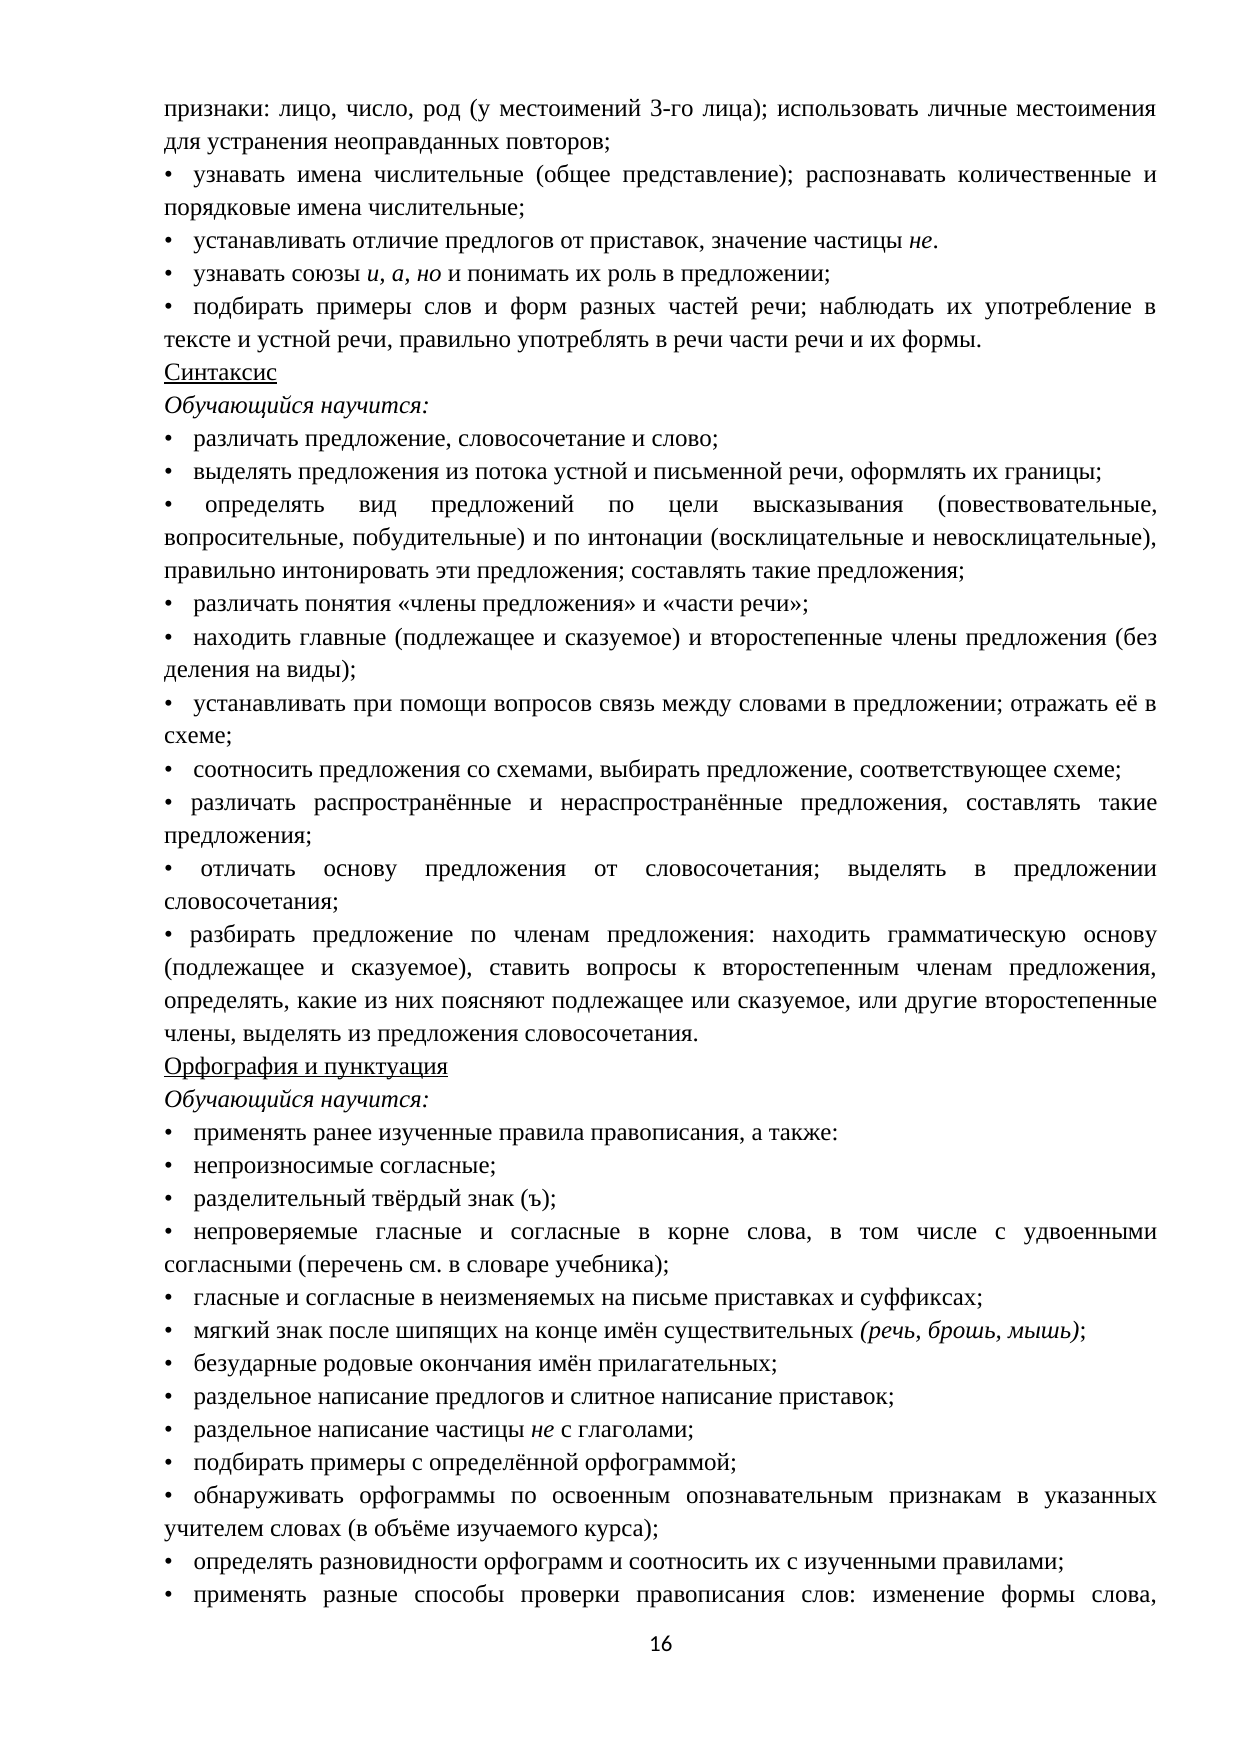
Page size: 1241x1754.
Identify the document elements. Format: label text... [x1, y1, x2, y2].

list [164, 93, 1158, 155]
list соотносить предложения со схемами, выбирать предложение, соответствующее схеме; [164, 754, 1158, 782]
list непроизносимые согласные; [164, 1150, 1158, 1179]
list узнавать союзы и, а, но и понимать их роль в предложении; [164, 258, 1158, 287]
list различать предложение, словосочетание и слово; [164, 423, 1158, 452]
list раздельное написание предлогов и слитное написание приставок; [164, 1381, 1158, 1410]
text • разбирать предложение по членам предложения: находить грамматическую основу (подлежащее и сказуемое), ставить вопросы к второстепенным членам предложения, определять, какие из них поясняют подлежащее или сказуемое, или другие второстепенные члены, выделять из предложения словосочетания. [164, 919, 1158, 1047]
list определять разновидности орфограмм и соотносить их с изученными правилами; [164, 1546, 1158, 1575]
list устанавливать отличие предлогов от приставок, значение частицы не. [164, 225, 1158, 254]
list выделять предложения из потока устной и письменной речи, оформлять их границы; [164, 456, 1158, 485]
list находить главные (подлежащее и сказуемое) и второстепенные члены предложения (без деления на виды); [164, 622, 1158, 683]
list подбирать примеры слов и форм разных частей речи; наблюдать их употребление в тексте и устной речи, правильно употреблять в речи части речи и их формы. [164, 291, 1158, 353]
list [164, 1579, 1158, 1608]
text • различать распространённые и нераспространённые предложения, составлять такие предложения; [164, 787, 1158, 848]
list подбирать примеры с определённой орфограммой; [164, 1447, 1158, 1476]
text Орфография и пунктуация [164, 1051, 1158, 1079]
text Синтаксис [164, 357, 1158, 386]
text Обучающийся научится: [164, 1084, 1158, 1113]
list определять вид предложений по цели высказывания (повествовательные, вопросительные, побудительные) и по интонации (восклицательные и невосклицательные), правильно интонировать эти предложения; составлять такие предложения; [164, 489, 1158, 584]
list мягкий знак после шипящих на конце имён существительных (речь, брошь, мышь); [164, 1315, 1158, 1344]
list узнавать имена числительные (общее представление); распознавать количественные и порядковые имена числительные; [164, 159, 1158, 221]
list раздельное написание частицы не с глаголами; [164, 1414, 1158, 1443]
list устанавливать при помощи вопросов связь между словами в предложении; отражать её в схеме; [164, 688, 1158, 749]
text • отличать основу предложения от словосочетания; выделять в предложении словосочетания; [164, 853, 1158, 914]
list обнаруживать орфограммы по освоенным опознавательным признакам в указанных учителем словах (в объёме изучаемого курса); [164, 1480, 1158, 1542]
list гласные и согласные в неизменяемых на письме приставках и суффиксах; [164, 1282, 1158, 1311]
list применять ранее изученные правила правописания, а также: [164, 1117, 1158, 1146]
text Обучающийся научится: [164, 390, 1158, 419]
list различать понятия «члены предложения» и «части речи»; [164, 588, 1158, 617]
list разделительный твёрдый знак (ъ); [164, 1183, 1158, 1212]
list непроверяемые гласные и согласные в корне слова, в том числе с удвоенными согласными (перечень см. в словаре учебника); [164, 1216, 1158, 1278]
list безударные родовые окончания имён прилагательных; [164, 1348, 1158, 1377]
